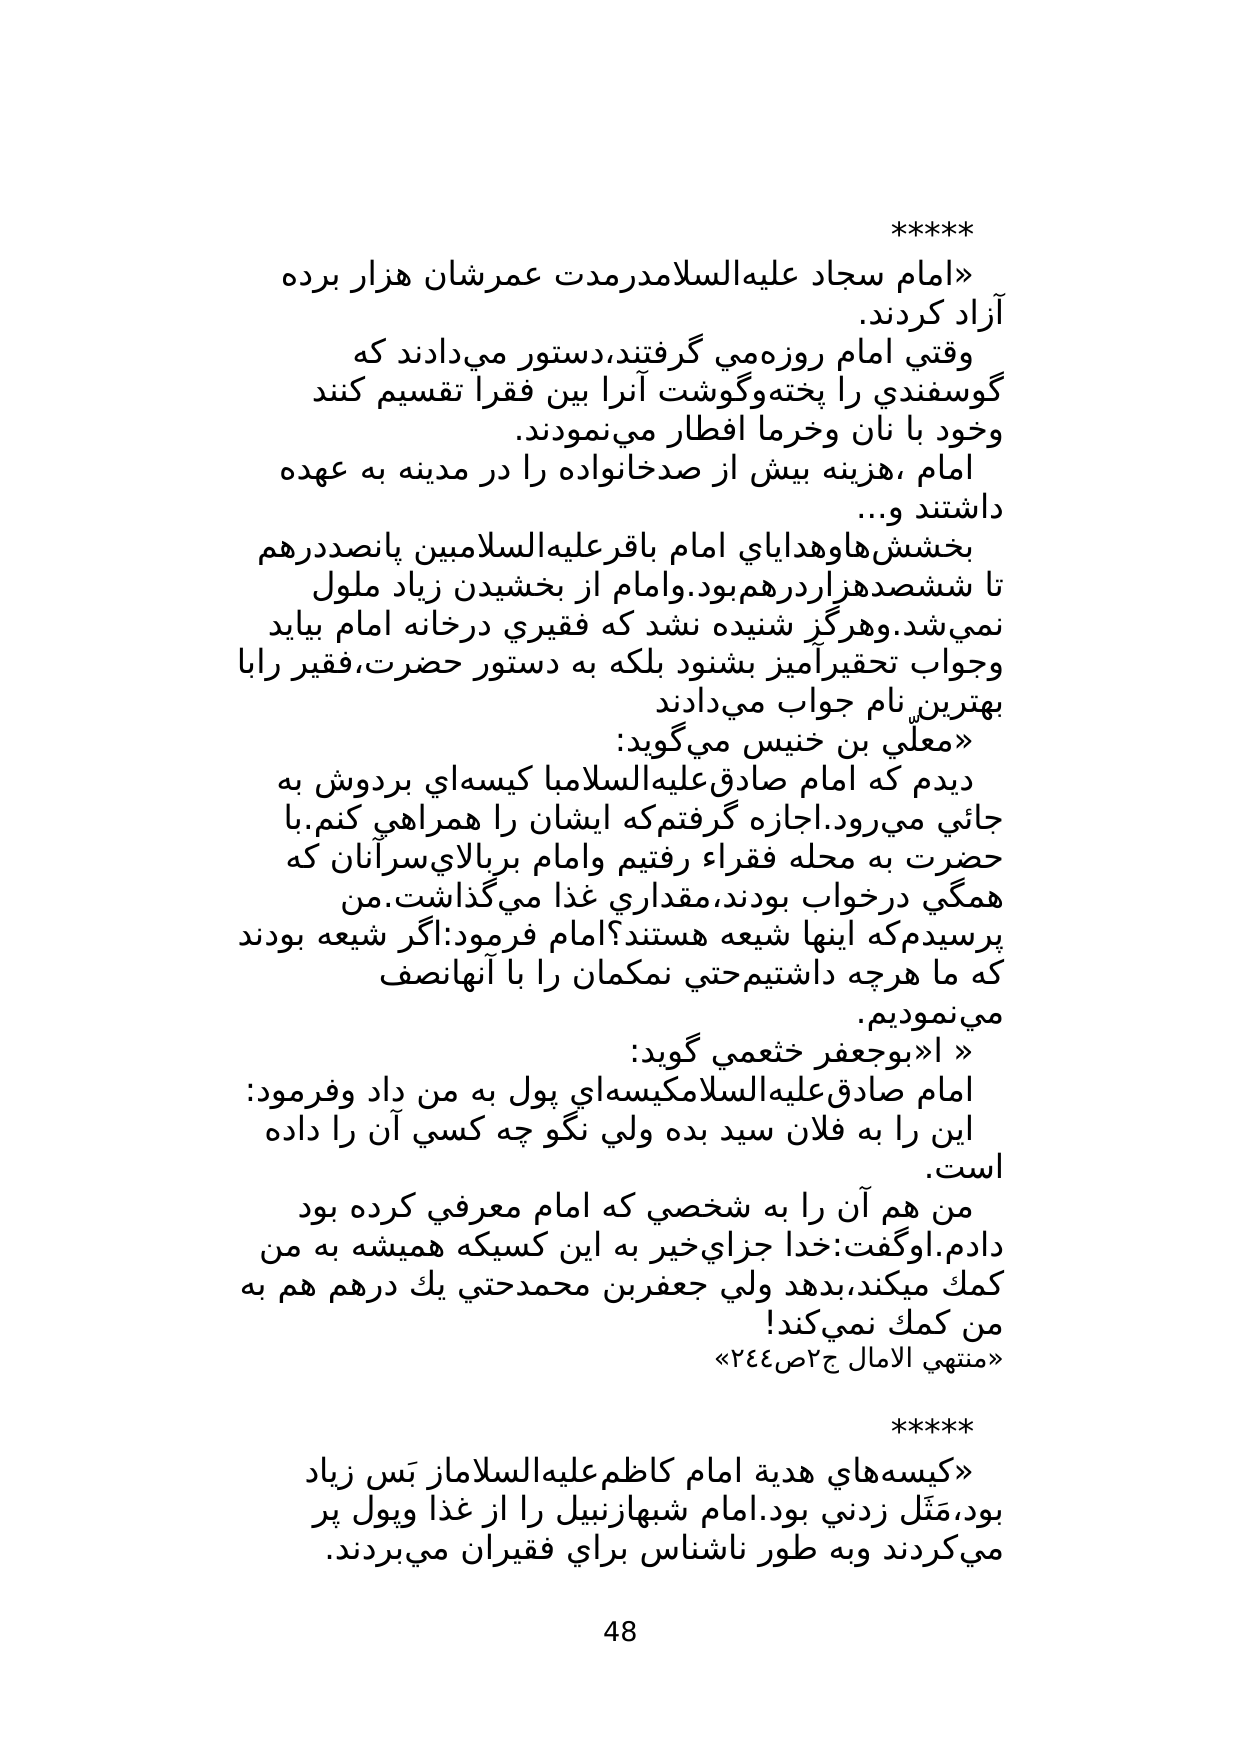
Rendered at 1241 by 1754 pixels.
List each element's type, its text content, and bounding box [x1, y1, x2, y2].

text «امام‌ سجاد عليه‌السلامدرمدت‌ عمرشان‌ هزار برده‌ آزاد كردند. [236, 254, 1004, 332]
text وقتي‌ امام‌ روزه‌مي‌ گرفتند،دستور مي‌دادند كه‌ گوسفندي‌ را پخته‌وگوشت‌ آنرا بين‌ فقرا تقسيم‌ كنند وخود با نان‌ وخرما افطار مي‌نمودند. [236, 332, 1004, 449]
text «منتهي‌ الامال‌ ج‌٢ص‌٢٤٤» [236, 1342, 1004, 1374]
text ***** [236, 216, 1004, 254]
text امام‌ ،هزينه‌ بيش‌ از صدخانواده‌ را در مدينه‌ به‌ عهده‌ داشتند و... [236, 449, 1004, 526]
text «معلّي‌ بن‌ خنيس‌ مي‌گويد: [236, 721, 1004, 759]
text من هم‌ آن‌ را به‌ شخصي كه‌ امام‌ معرفي‌ كرده‌ بود دادم‌.اوگفت‌:خدا جزاي‌خير به‌ اين‌ كسيكه‌ هميشه‌ به من‌ كمك‌ میكند،بدهد ولي‌ جعفربن‌ محمدحتي‌ يك‌ درهم‌ هم‌ به من‌ كمك‌ نمي‌كند! [236, 1187, 1004, 1342]
text ***** [236, 1412, 1004, 1451]
text امام‌ صادق‌عليه‌السلامكيسه‌اي‌ پول‌ به من‌ داد وفرمود: [236, 1070, 1004, 1109]
text «كيسه‌هاي‌ هدية‌ امام‌ كاظم‌عليه‌السلاماز بَس‌ زياد بود،مَثَل‌ زدني‌ بود.امام‌ شبهازنبيل‌ را از غذا وپول‌ پر مي‌كردند وبه طور ناشناس‌ براي‌ فقيران‌ مي‌بردند. [236, 1451, 1004, 1568]
text اين‌ را به‌ فلان‌ سيد بده‌ ولي‌ نگو چه‌ كسي‌ آن‌ را داده‌ است‌. [236, 1109, 1004, 1187]
text ديدم‌ كه‌ امام‌ صادق‌عليه‌السلامبا كيسه‌اي‌ بردوش‌ به‌ جائي‌ مي‌رود.اجازه‌ گرفتم‌كه‌ ايشان‌ را همراهي‌ كنم‌.با حضرت‌ به‌ محله‌ فقراء رفتيم‌ وامام‌ بربالاي‌سرآنان‌ كه‌ همگي‌ درخواب‌ بودند،مقداري‌ غذا مي‌گذاشت‌.من‌ پرسيدم‌كه‌ اينها شيعه‌ هستند؟امام‌ فرمود:اگر شيعه‌ بودند كه‌ ما هرچه‌ داشتيم‌حتي‌ نمكمان‌ را با آنهانصف‌ مي‌نموديم‌. [236, 759, 1004, 1031]
text « ا«بوجعفر خثعمي‌ گويد: [236, 1031, 1004, 1070]
text بخشش‌هاوهداياي‌ امام‌ باقرعليه‌السلامبين‌ پانصددرهم‌ تا ششصدهزاردرهم‌بود.وامام‌ از بخشيدن‌ زياد ملول‌ نمي‌شد.وهرگز شنيده‌ نشد كه‌ فقيري‌ درخانه‌ امام‌ بيايد وجواب‌ تحقيرآميز بشنود بلكه‌ به دستور حضرت‌،فقير رابا بهترين‌ نام‌ جواب‌ مي‌دادند [236, 526, 1004, 721]
